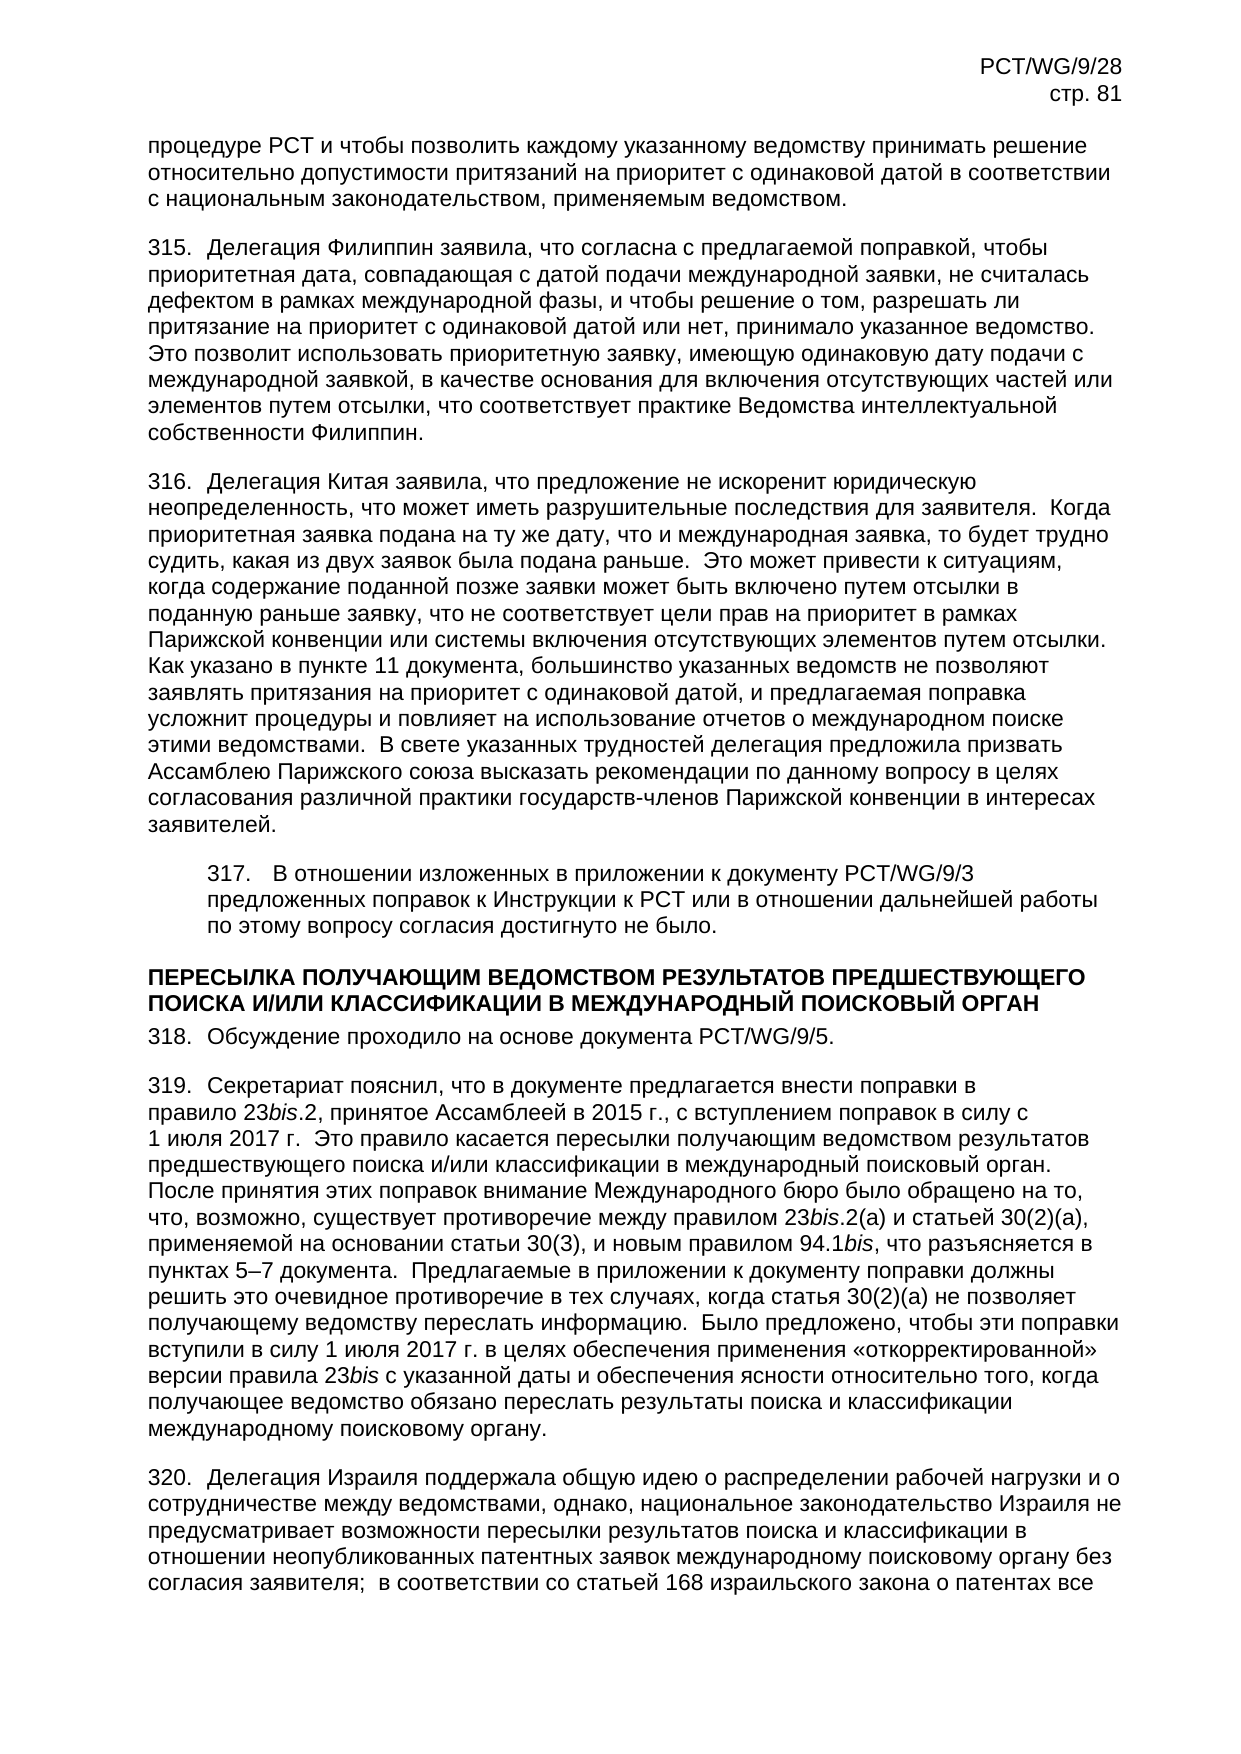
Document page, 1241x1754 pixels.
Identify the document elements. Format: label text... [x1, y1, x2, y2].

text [148, 132, 1122, 211]
text Делегация Китая заявила, что предложение не искоренит юридическую неопределенность, что может иметь разрушительные последствия для заявителя. Когда приоритетная заявка подана на ту же дату, что и международная заявка, то будет трудно судить, какая из двух заявок была подана раньше. Это может привести к ситуациям, когда содержание поданной позже заявки может быть включено путем отсылки в поданную раньше заявку, что не соответствует цели прав на приоритет в рамках Парижской конвенции или системы включения отсутствующих элементов путем отсылки. Как указано в пункте 11 документа, большинство указанных ведомств не позволяют заявлять притязания на приоритет с одинаковой датой, и предлагаемая поправка усложнит процедуры и повлияет на использование отчетов о международном поиске этими ведомствами. В свете указанных трудностей делегация предложила призвать Ассамблею Парижского союза высказать рекомендации по данному вопросу в целях согласования различной практики государств-членов Парижской конвенции в интересах заявителей. [148, 468, 1122, 837]
text Секретариат пояснил, что в документе предлагается внести поправки в правило 23bis.2, принятое Ассамблеей в 2015 г., с вступлением поправок в силу с 1 июля 2017 г. Это правило касается пересылки получающим ведомством результатов предшествующего поиска и/или классификации в международный поисковый орган. После принятия этих поправок внимание Международного бюро было обращено на то, что, возможно, существует противоречие между правилом 23bis.2(a) и статьей 30(2)(a), применяемой на основании статьи 30(3), и новым правилом 94.1bis, что разъясняется в пунктах 5–7 документа. Предлагаемые в приложении к документу поправки должны решить это очевидное противоречие в тех случаях, когда статья 30(2)(a) не позволяет получающему ведомству переслать информацию. Было предложено, чтобы эти поправки вступили в силу 1 июля 2017 г. в целях обеспечения применения «откорректированной» версии правила 23bis с указанной даты и обеспечения ясности относительно того, когда получающее ведомство обязано переслать результаты поиска и классификации международному поисковому органу. [148, 1072, 1122, 1441]
subtitle Пересылка получающим ведомством результатов предшествующего поиска и/или классификации в международный поисковый орган [148, 964, 1122, 1017]
text Обсуждение проходило на основе документа PCT/WG/9/5. [148, 1023, 1122, 1049]
text В отношении изложенных в приложении к документу PCT/WG/9/3 предложенных поправок к Инструкции к РСТ или в отношении дальнейшей работы по этому вопросу согласия достигнуто не было. [207, 860, 1122, 939]
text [148, 1464, 1122, 1596]
text Делегация Филиппин заявила, что согласна с предлагаемой поправкой, чтобы приоритетная дата, совпадающая с датой подачи международной заявки, не считалась дефектом в рамках международной фазы, и чтобы решение о том, разрешать ли притязание на приоритет с одинаковой датой или нет, принимало указанное ведомство. Это позволит использовать приоритетную заявку, имеющую одинаковую дату подачи с международной заявкой, в качестве основания для включения отсутствующих частей или элементов путем отсылки, что соответствует практике Ведомства интеллектуальной собственности Филиппин. [148, 234, 1122, 445]
